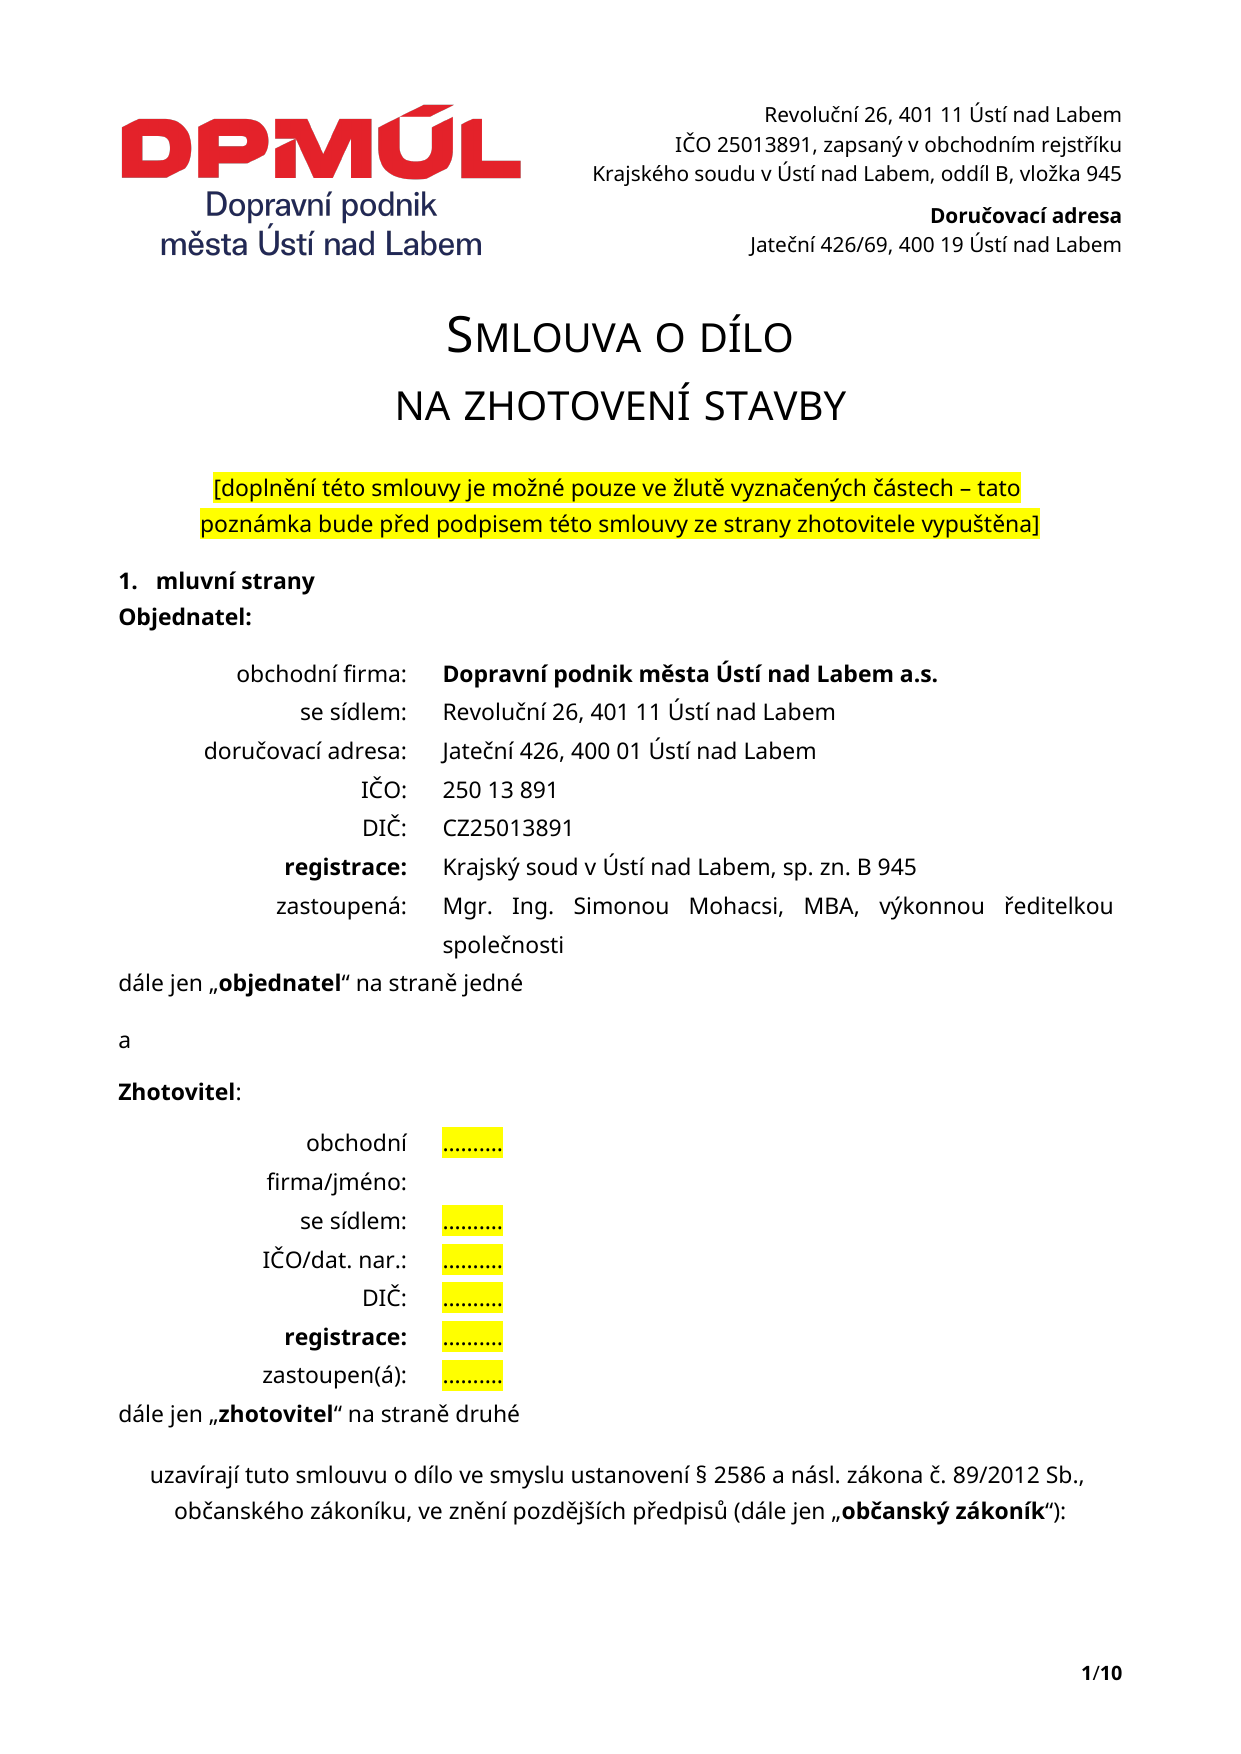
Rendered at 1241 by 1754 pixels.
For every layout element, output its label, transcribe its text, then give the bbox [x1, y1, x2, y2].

subtitle Smlouva o dílo na zhotovení stavby [118, 298, 1122, 435]
table_cell ………. [425, 1321, 1133, 1359]
text [doplnění této smlouvy je možné pouze ve žlutě vyznačených částech – tato poznámka bude před podpisem této smlouvy ze strany zhotovitele vypuštěna] [118, 472, 1122, 539]
table_header ………. [425, 1127, 1133, 1205]
table_cell 250 13 891 [425, 774, 1133, 812]
table_cell ………. [425, 1282, 1133, 1321]
list Zhotovitel: [118, 1076, 1122, 1107]
table_header obchodní firma/jméno: [144, 1127, 424, 1205]
table_cell IČO: [144, 774, 424, 812]
table_cell ………. [425, 1205, 1133, 1243]
table_header Dopravní podnik města Ústí nad Labem a.s. [425, 658, 1133, 696]
table_cell zastoupená: [144, 890, 424, 967]
table_cell Jateční 426, 400 01 Ústí nad Labem [425, 735, 1133, 774]
table_cell IČO/dat. nar.: [144, 1244, 424, 1282]
subtitle mluvní strany [118, 565, 1122, 596]
table_cell CZ25013891 [425, 812, 1133, 851]
table_cell Krajský soud v Ústí nad Labem, sp. zn. B 945 [425, 851, 1133, 889]
text uzavírají tuto smlouvu o dílo ve smyslu ustanovení § 2586 a násl. zákona č. 89/2012 Sb., občanského zákoníku, ve znění pozdějších předpisů (dále jen „občanský zákoník“): [118, 1459, 1122, 1526]
table_header obchodní firma: [144, 658, 424, 696]
text Objednatel: [118, 601, 1122, 632]
text dále jen „zhotovitel“ na straně druhé [118, 1398, 1122, 1429]
table_cell registrace: [144, 851, 424, 889]
table_cell doručovací adresa: [144, 735, 424, 774]
picture [118, 101, 524, 259]
table_cell DIČ: [144, 1282, 424, 1321]
table_cell DIČ: [144, 812, 424, 851]
list a [118, 1024, 1122, 1055]
table_cell se sídlem: [144, 696, 424, 735]
table_cell zastoupen(á): [144, 1360, 424, 1398]
table_cell Mgr. Ing. Simonou Mohacsi, MBA, výkonnou ředitelkou společnosti [425, 890, 1133, 967]
table_cell registrace: [144, 1321, 424, 1359]
table_cell Revoluční 26, 401 11 Ústí nad Labem [425, 696, 1133, 735]
text dále jen „objednatel“ na straně jedné [118, 967, 1122, 998]
table_cell ………. [425, 1244, 1133, 1282]
table_cell ………. [425, 1360, 1133, 1398]
table_cell se sídlem: [144, 1205, 424, 1243]
